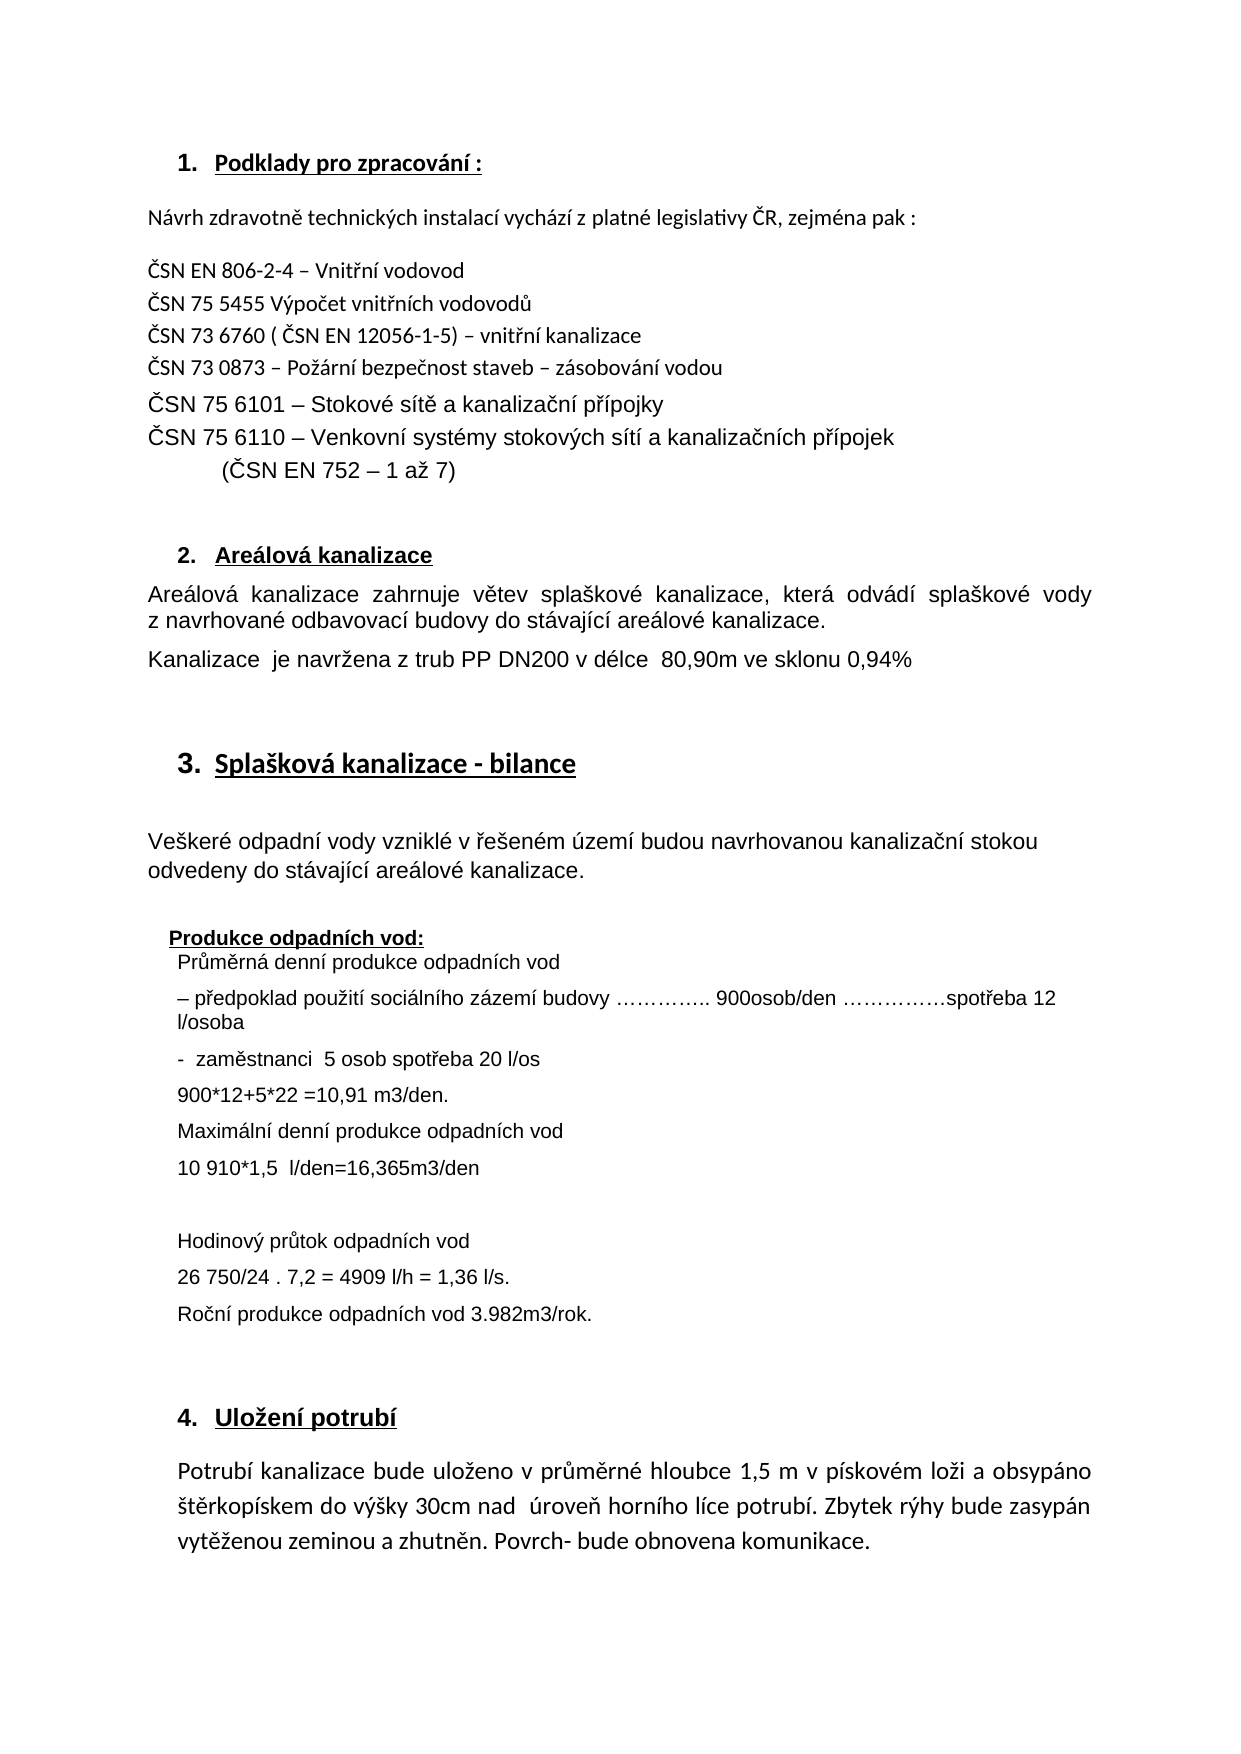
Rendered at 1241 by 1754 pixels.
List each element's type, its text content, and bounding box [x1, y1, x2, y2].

text ČSN EN 806-2-4 – Vnitřní vodovod [148, 256, 1093, 284]
text ČSN 75 6110 – Venkovní systémy stokových sítí a kanalizačních přípojek [148, 424, 1093, 450]
text 900*12+5*22 =10,91 m3/den. [177, 1083, 1093, 1107]
text ČSN 73 0873 – Požární bezpečnost staveb – zásobování vodou [148, 353, 1093, 381]
list Areálová kanalizace [177, 542, 1093, 569]
list Podklady pro zpracování : [177, 148, 1093, 178]
text Návrh zdravotně technických instalací vychází z platné legislativy ČR, zejména pak : [148, 203, 1093, 231]
text ČSN 73 6760 ( ČSN EN 12056-1-5) – vnitřní kanalizace [148, 321, 1093, 349]
text 26 750/24 . 7,2 = 4909 l/h = 1,36 l/s. [177, 1265, 1093, 1289]
text ČSN 75 6101 – Stokové sítě a kanalizační přípojky [148, 391, 1093, 418]
list Uložení potrubí [177, 1403, 1093, 1431]
text Průměrná denní produkce odpadních vod [177, 949, 1093, 973]
text Kanalizace je navržena z trub PP DN200 v délce 80,90m ve sklonu 0,94% [148, 646, 1093, 673]
subtitle Splašková kanalizace - bilance [177, 746, 1093, 781]
text Hodinový průtok odpadních vod [177, 1229, 1093, 1253]
text - zaměstnanci 5 osob spotřeba 20 l/os [177, 1046, 1093, 1070]
text Roční produkce odpadních vod 3.982m3/rok. [177, 1302, 1093, 1326]
text Potrubí kanalizace bude uloženo v průměrné hloubce 1,5 m v pískovém loži a obsypáno štěrkopískem do výšky 30cm nad úroveň horního líce potrubí. Zbytek rýhy bude zasypán vytěženou zeminou a zhutněn. Povrch- bude obnovena komunikace. [177, 1455, 1093, 1556]
text – předpoklad použití sociálního zázemí budovy ………….. 900osob/den ……………spotřeba 12 l/osoba [177, 986, 1093, 1034]
text (ČSN EN 752 – 1 až 7) [148, 457, 1093, 483]
text ČSN 75 5455 Výpočet vnitřních vodovodů [148, 289, 1093, 317]
text Produkce odpadních vod: [168, 926, 1093, 949]
text Veškeré odpadní vody vzniklé v řešeném území budou navrhovanou kanalizační stokou odvedeny do stávající areálové kanalizace. [148, 828, 1093, 883]
text Areálová kanalizace zahrnuje větev splaškové kanalizace, která odvádí splaškové vody z navrhované odbavovací budovy do stávající areálové kanalizace. [148, 581, 1093, 634]
text Maximální denní produkce odpadních vod [177, 1119, 1093, 1143]
text 10 910*1,5 l/den=16,365m3/den [177, 1156, 1093, 1180]
